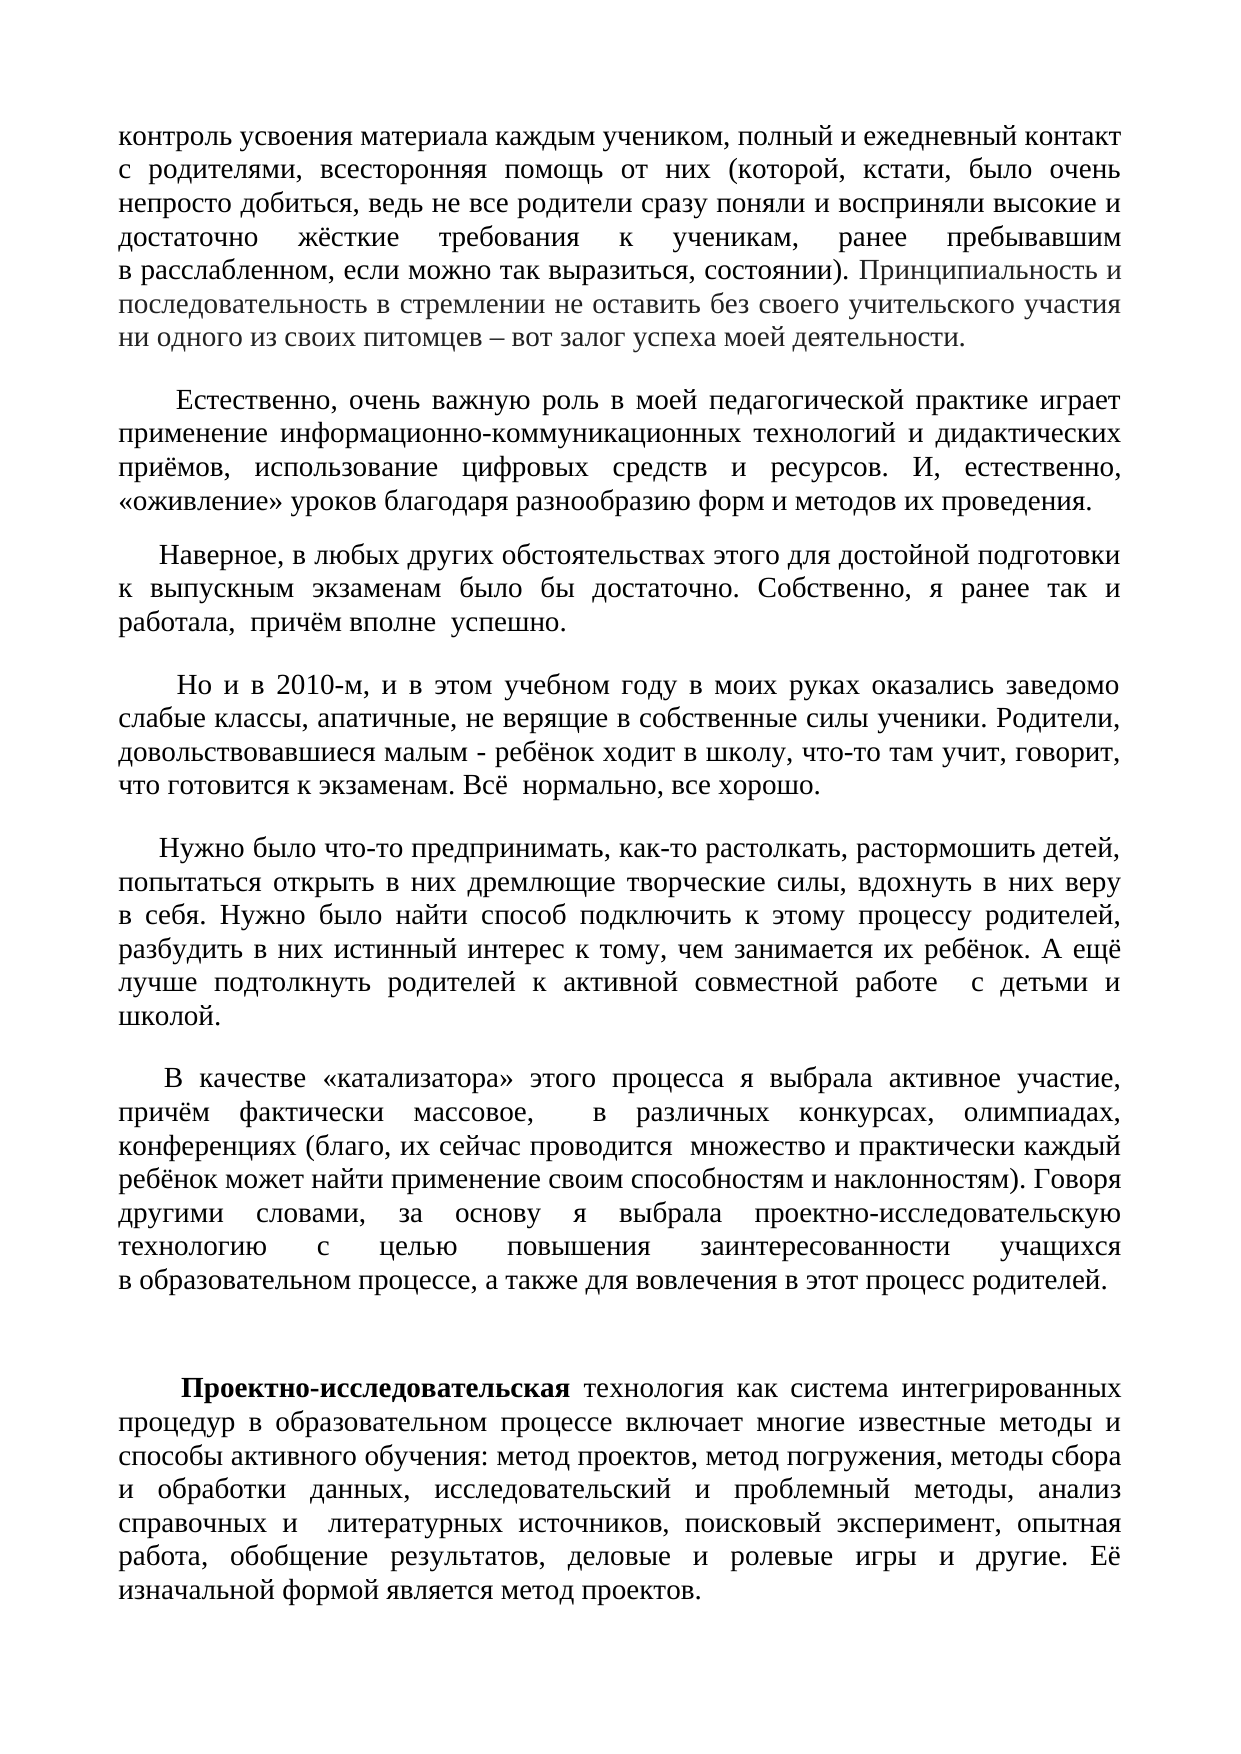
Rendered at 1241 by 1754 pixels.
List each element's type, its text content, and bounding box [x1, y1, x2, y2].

text Наверное, в любых других обстоятельствах этого для достойной подготовки к выпускным экзаменам было бы достаточно. Собственно, я ранее так и работала, причём вполне успешно. [118, 537, 1122, 638]
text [118, 118, 1122, 353]
text Нужно было что-то предпринимать, как-то растолкать, растормошить детей, попытаться открыть в них дремлющие творческие силы, вдохнуть в них веру в себя. Нужно было найти способ подключить к этому процессу родителей, разбудить в них истинный интерес к тому, чем занимается их ребёнок. А ещё лучше подтолкнуть родителей к активной совместной работе с детьми и школой. [118, 830, 1122, 1031]
text Проектно-исследовательская технология как система интегрированных процедур в образовательном процессе включает многие известные методы и способы активного обучения: метод проектов, метод погружения, методы сбора и обработки данных, исследовательский и проблемный методы, анализ справочных и литературных источников, поисковый эксперимент, опытная работа, обобщение результатов, деловые и ролевые игры и другие. Её изначальной формой является метод проектов. [118, 1371, 1122, 1605]
text Но и в 2010-м, и в этом учебном году в моих руках оказались заведомо слабые классы, апатичные, не верящие в собственные силы ученики. Родители, довольствовавшиеся малым - ребёнок ходит в школу, что-то там учит, говорит, что готовится к экзаменам. Всё нормально, все хорошо. [118, 667, 1122, 801]
text В качестве «катализатора» этого процесса я выбрала активное участие, причём фактически массовое, в различных конкурсах, олимпиадах, конференциях (благо, их сейчас проводится множество и практически каждый ребёнок может найти применение своим способностям и наклонностям). Говоря другими словами, за основу я выбрала проектно-исследовательскую технологию с целью повышения заинтересованности учащихся в образовательном процессе, а также для вовлечения в этот процесс родителей. [118, 1061, 1122, 1295]
text Естественно, очень важную роль в моей педагогической практике играет применение информационно-коммуникационных технологий и дидактических приёмов, использование цифровых средств и ресурсов. И, естественно, «оживление» уроков благодаря разнообразию форм и методов их проведения. [118, 382, 1122, 516]
